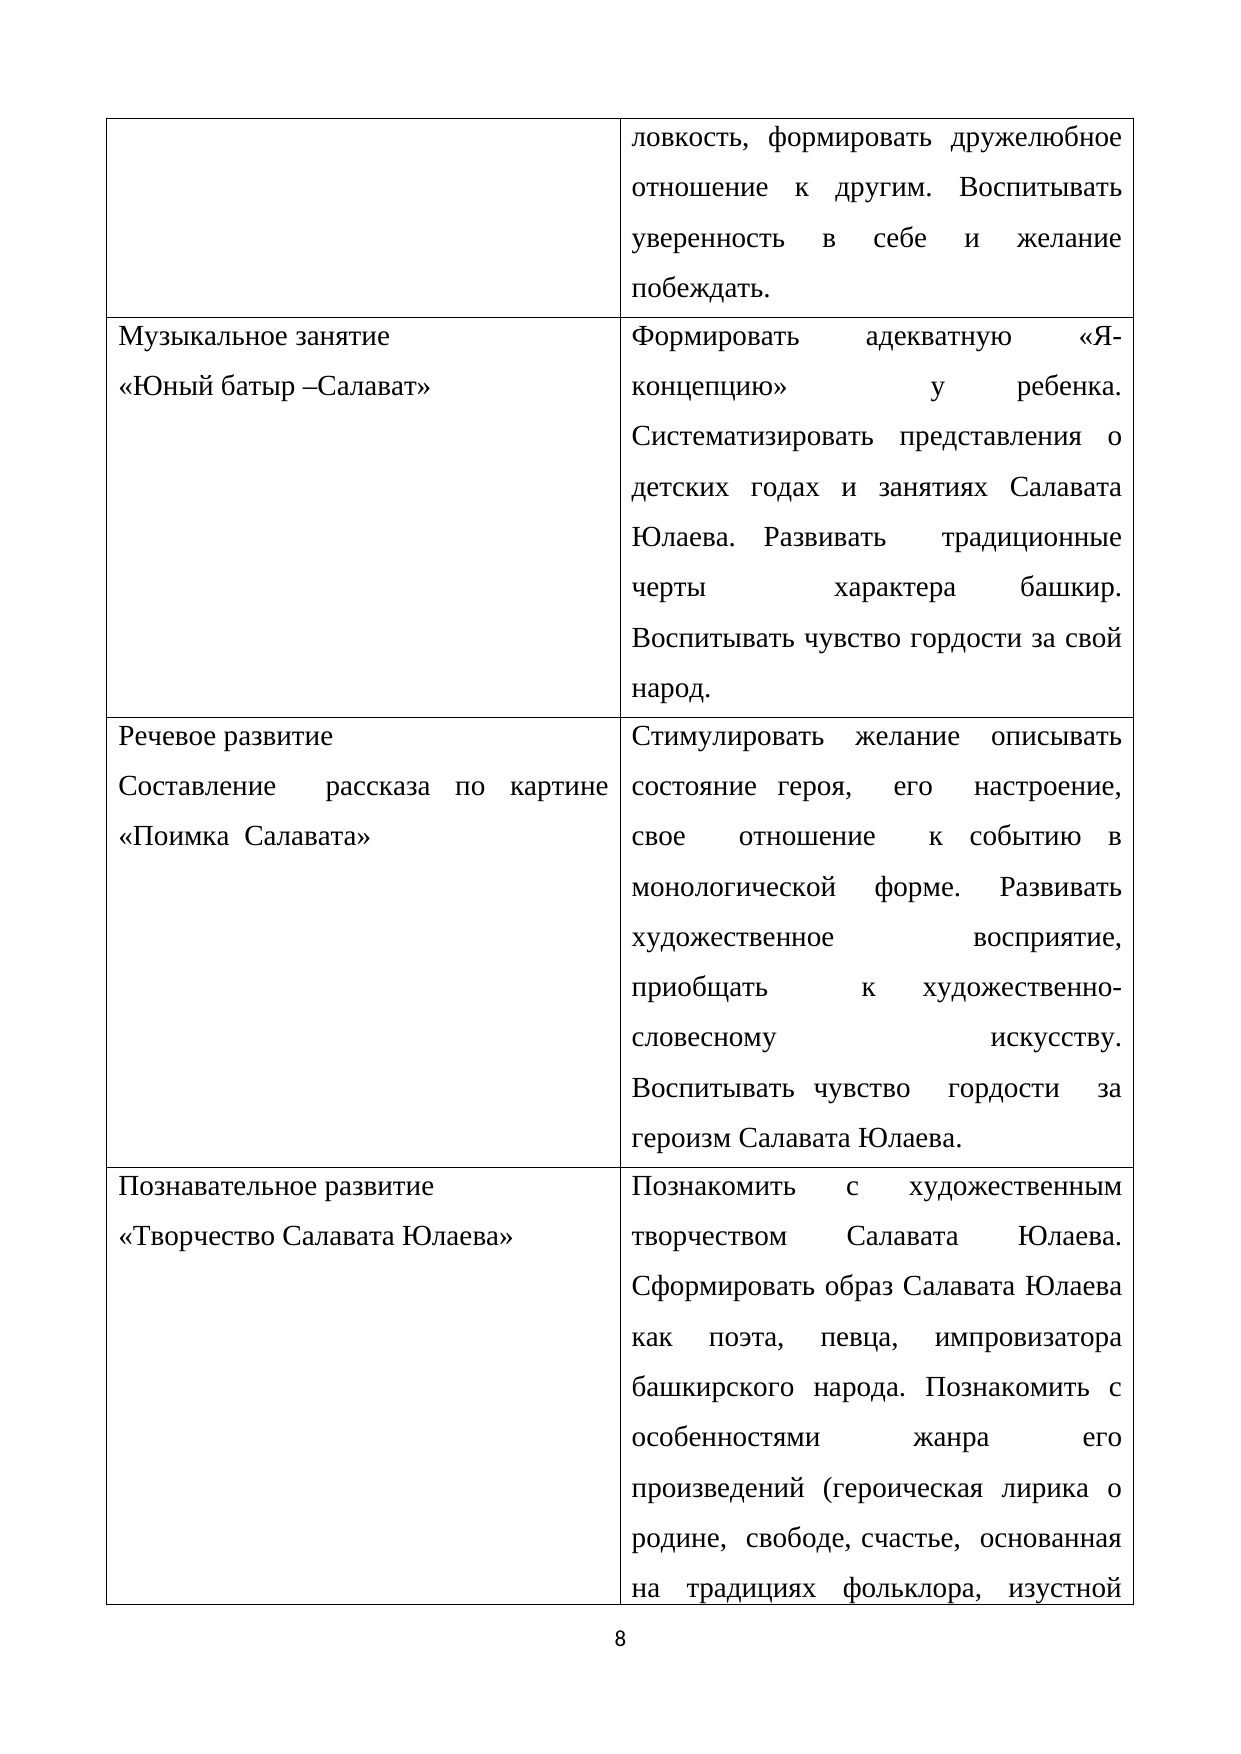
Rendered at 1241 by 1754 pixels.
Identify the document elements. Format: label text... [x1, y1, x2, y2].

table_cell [107, 119, 620, 317]
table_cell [107, 1168, 620, 1604]
table_cell Стимулировать желание описывать состояние героя, его настроение, свое отношение к событию в монологической форме. Развивать художественное восприятие, приобщать к художественно-словесному искусству. Воспитывать чувство гордости за героизм Салавата Юлаева. [621, 718, 1133, 1167]
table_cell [621, 119, 1133, 317]
table_cell Музыкальное занятие «Юный батыр –Салават» [107, 318, 620, 717]
table_cell Речевое развитие Составление рассказа по картине «Поимка Салавата» [107, 718, 620, 1167]
table_cell Формировать адекватную «Я-концепцию» у ребенка. Систематизировать представления о детских годах и занятиях Салавата Юлаева. Развивать традиционные черты характера башкир. Воспитывать чувство гордости за свой народ. [621, 318, 1133, 717]
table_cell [621, 1168, 1133, 1604]
